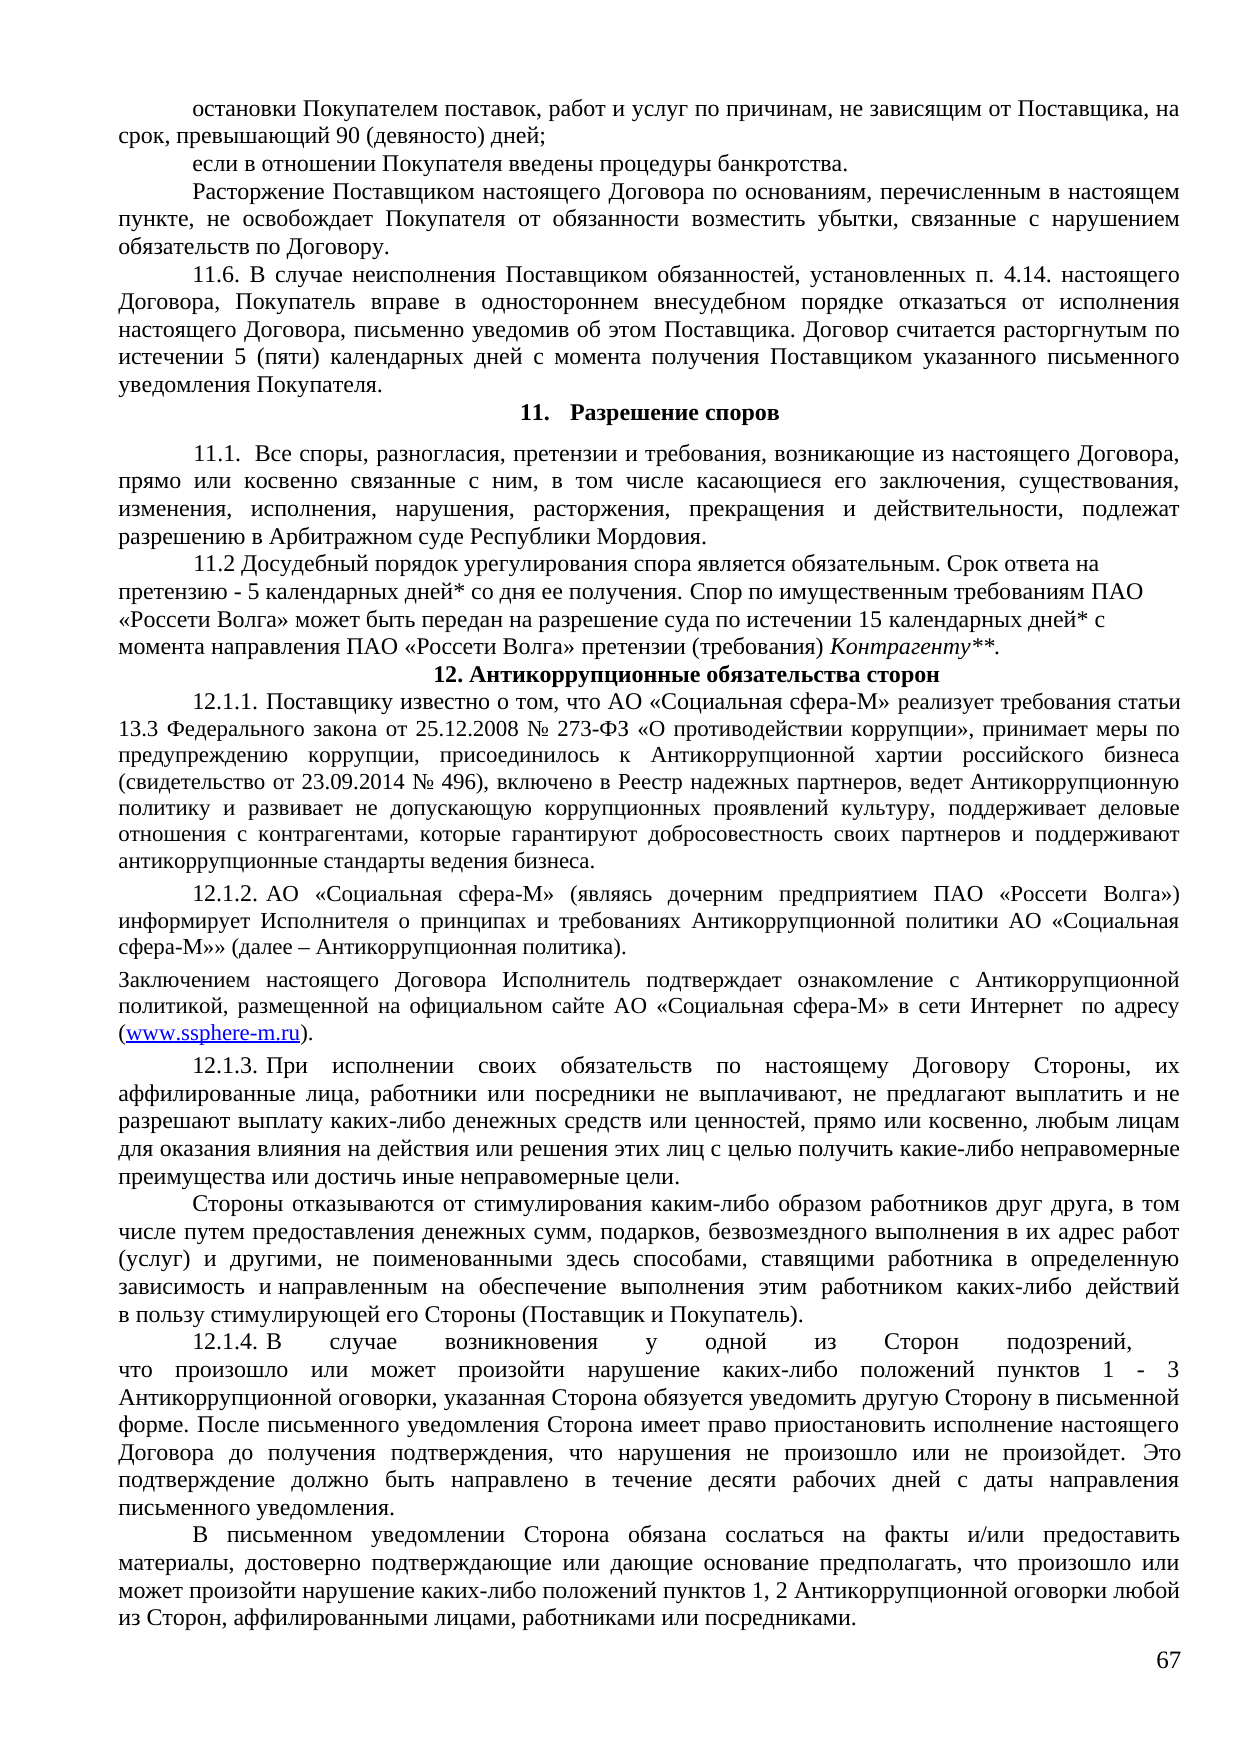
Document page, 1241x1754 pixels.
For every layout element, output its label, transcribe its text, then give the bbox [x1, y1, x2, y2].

text 11.2 Досудебный порядок урегулирования спора является обязательным. Срок ответа на претензию - 5 календарных дней* со дня ее получения. Спор по имущественным требованиям ПАО «Россети Волга» может быть передан на разрешение суда по истечении 15 календарных дней* с момента направления ПАО «Россети Волга» претензии (требования) Контрагенту**. [118, 549, 1181, 660]
text 11.1. Все споры, разногласия, претензии и требования, возникающие из настоящего Договора, прямо или косвенно связанные с ним, в том числе касающиеся его заключения, существования, изменения, исполнения, нарушения, расторжения, прекращения и действительности, подлежат разрешению в Арбитражном суде Республики Мордовия. [118, 439, 1181, 549]
text Стороны отказываются от стимулирования каким-либо образом работников друг друга, в том числе путем предоставления денежных сумм, подарков, безвозмездного выполнения в их адрес работ (услуг) и другими, не поименованными здесь способами, ставящими работника в определенную зависимость и направленным на обеспечение выполнения этим работником каких-либо действий в пользу стимулирующей его Стороны (Поставщик и Покупатель). [118, 1189, 1181, 1327]
text если в отношении Покупателя введены процедуры банкротства. [118, 149, 1181, 177]
text 12.1.4. В случае возникновения у одной из Сторон подозрений, что произошло или может произойти нарушение каких-либо положений пунктов 1 - 3 Антикоррупционной оговорки, указанная Сторона обязуется уведомить другую Сторону в письменной форме. После письменного уведомления Сторона имеет право приостановить исполнение настоящего Договора до получения подтверждения, что нарушения не произошло или не произойдет. Это подтверждение должно быть направлено в течение десяти рабочих дней с даты направления письменного уведомления. [118, 1327, 1181, 1521]
list Разрешение споров [118, 398, 1181, 425]
text 12.1.2. АО «Социальная сфера-М» (являясь дочерним предприятием ПАО «Россети Волга») информирует Исполнителя о принципах и требованиях Антикоррупционной политики АО «Социальная сфера-М»» (далее – Антикоррупционная политика). [118, 879, 1181, 960]
text Заключением настоящего Договора Исполнитель подтверждает ознакомление с Антикоррупционной политикой, размещенной на официальном сайте АО «Социальная сфера-М» в сети Интернет по адресу (www.ssphere-m.ru). [118, 966, 1181, 1045]
text 12. Антикоррупционные обязательства сторон [118, 660, 1181, 687]
text 12.1.3. При исполнении своих обязательств по настоящему Договору Стороны, их аффилированные лица, работники или посредники не выплачивают, не предлагают выплатить и не разрешают выплату каких-либо денежных средств или ценностей, прямо или косвенно, любым лицам для оказания влияния на действия или решения этих лиц с целью получить какие-либо неправомерные преимущества или достичь иные неправомерные цели. [118, 1051, 1181, 1189]
text В письменном уведомлении Сторона обязана сослаться на факты и/или предоставить материалы, достоверно подтверждающие или дающие основание предполагать, что произошло или может произойти нарушение каких-либо положений пунктов 1, 2 Антикоррупционной оговорки любой из Сторон, аффилированными лицами, работниками или посредниками. [118, 1521, 1181, 1631]
text остановки Покупателем поставок, работ и услуг по причинам, не зависящим от Поставщика, на срок, превышающий 90 (девяносто) дней; [118, 94, 1181, 149]
text 12.1.1. Поставщику известно о том, что АО «Социальная сфера-М» реализует требования статьи 13.3 Федерального закона от 25.12.2008 № 273-ФЗ «О противодействии коррупции», принимает меры по предупреждению коррупции, присоединилось к Антикоррупционной хартии российского бизнеса (свидетельство от 23.09.2014 № 496), включено в Реестр надежных партнеров, ведет Антикоррупционную политику и развивает не допускающую коррупционных проявлений культуру, поддерживает деловые отношения с контрагентами, которые гарантируют добросовестность своих партнеров и поддерживают антикоррупционные стандарты ведения бизнеса. [118, 687, 1181, 873]
text Расторжение Поставщиком настоящего Договора по основаниям, перечисленным в настоящем пункте, не освобождает Покупателя от обязанности возместить убытки, связанные с нарушением обязательств по Договору. [118, 177, 1181, 259]
text 11.6. В случае неисполнения Поставщиком обязанностей, установленных п. 4.14. настоящего Договора, Покупатель вправе в одностороннем внесудебном порядке отказаться от исполнения настоящего Договора, письменно уведомив об этом Поставщика. Договор считается расторгнутым по истечении 5 (пяти) календарных дней с момента получения Поставщиком указанного письменного уведомления Покупателя. [118, 259, 1181, 398]
